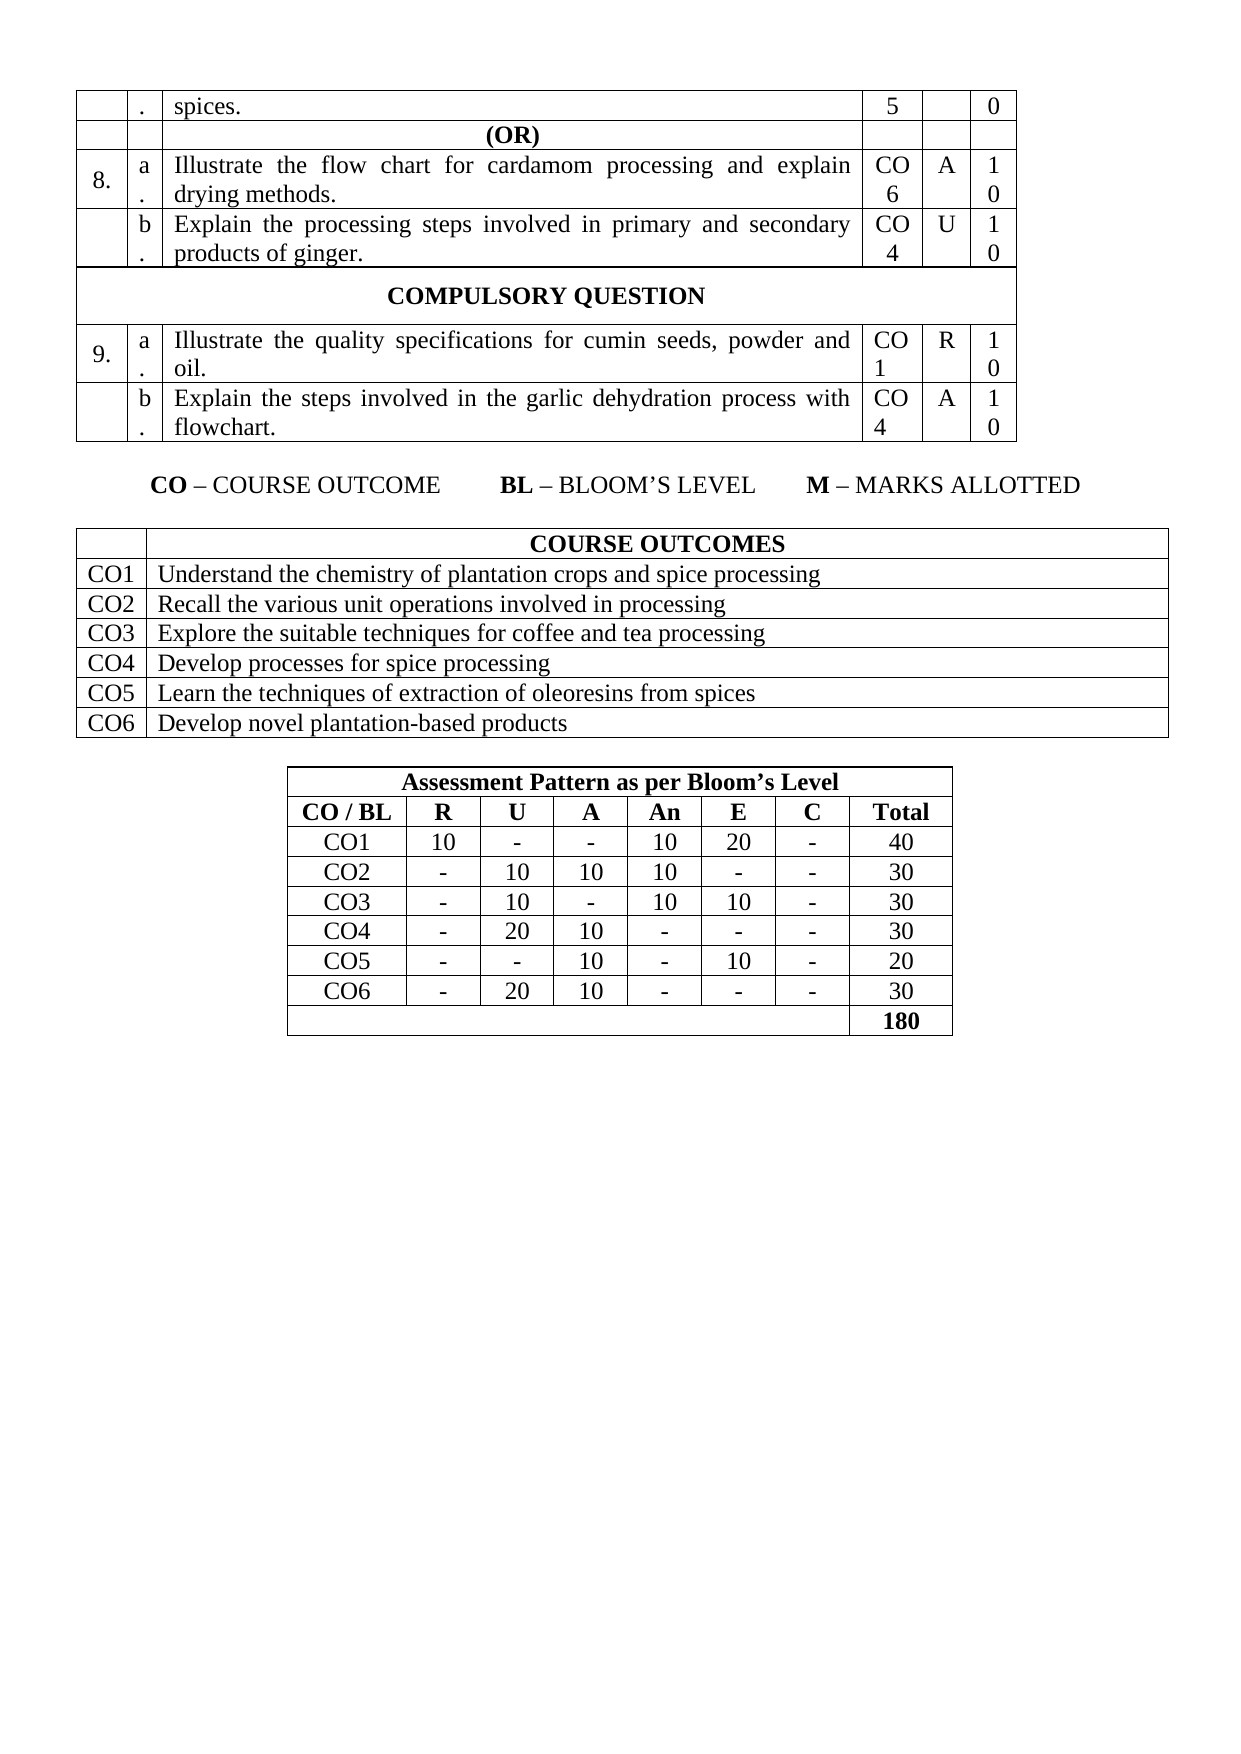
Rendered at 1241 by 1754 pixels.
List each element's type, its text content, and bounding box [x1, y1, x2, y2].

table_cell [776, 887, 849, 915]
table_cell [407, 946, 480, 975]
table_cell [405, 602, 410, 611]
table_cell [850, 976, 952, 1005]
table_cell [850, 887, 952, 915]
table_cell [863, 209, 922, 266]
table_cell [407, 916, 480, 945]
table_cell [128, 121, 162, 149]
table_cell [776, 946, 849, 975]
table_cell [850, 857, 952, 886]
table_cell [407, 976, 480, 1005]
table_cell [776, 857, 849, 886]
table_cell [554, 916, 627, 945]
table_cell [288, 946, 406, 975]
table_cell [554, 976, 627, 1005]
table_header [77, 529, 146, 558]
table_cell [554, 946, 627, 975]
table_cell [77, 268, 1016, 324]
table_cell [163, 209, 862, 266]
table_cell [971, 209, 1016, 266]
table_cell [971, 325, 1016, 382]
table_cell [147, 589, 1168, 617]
text CO – COURSE OUTCOME BL – BLOOM’S LEVEL M – MARKS ALLOTTED [150, 471, 1090, 499]
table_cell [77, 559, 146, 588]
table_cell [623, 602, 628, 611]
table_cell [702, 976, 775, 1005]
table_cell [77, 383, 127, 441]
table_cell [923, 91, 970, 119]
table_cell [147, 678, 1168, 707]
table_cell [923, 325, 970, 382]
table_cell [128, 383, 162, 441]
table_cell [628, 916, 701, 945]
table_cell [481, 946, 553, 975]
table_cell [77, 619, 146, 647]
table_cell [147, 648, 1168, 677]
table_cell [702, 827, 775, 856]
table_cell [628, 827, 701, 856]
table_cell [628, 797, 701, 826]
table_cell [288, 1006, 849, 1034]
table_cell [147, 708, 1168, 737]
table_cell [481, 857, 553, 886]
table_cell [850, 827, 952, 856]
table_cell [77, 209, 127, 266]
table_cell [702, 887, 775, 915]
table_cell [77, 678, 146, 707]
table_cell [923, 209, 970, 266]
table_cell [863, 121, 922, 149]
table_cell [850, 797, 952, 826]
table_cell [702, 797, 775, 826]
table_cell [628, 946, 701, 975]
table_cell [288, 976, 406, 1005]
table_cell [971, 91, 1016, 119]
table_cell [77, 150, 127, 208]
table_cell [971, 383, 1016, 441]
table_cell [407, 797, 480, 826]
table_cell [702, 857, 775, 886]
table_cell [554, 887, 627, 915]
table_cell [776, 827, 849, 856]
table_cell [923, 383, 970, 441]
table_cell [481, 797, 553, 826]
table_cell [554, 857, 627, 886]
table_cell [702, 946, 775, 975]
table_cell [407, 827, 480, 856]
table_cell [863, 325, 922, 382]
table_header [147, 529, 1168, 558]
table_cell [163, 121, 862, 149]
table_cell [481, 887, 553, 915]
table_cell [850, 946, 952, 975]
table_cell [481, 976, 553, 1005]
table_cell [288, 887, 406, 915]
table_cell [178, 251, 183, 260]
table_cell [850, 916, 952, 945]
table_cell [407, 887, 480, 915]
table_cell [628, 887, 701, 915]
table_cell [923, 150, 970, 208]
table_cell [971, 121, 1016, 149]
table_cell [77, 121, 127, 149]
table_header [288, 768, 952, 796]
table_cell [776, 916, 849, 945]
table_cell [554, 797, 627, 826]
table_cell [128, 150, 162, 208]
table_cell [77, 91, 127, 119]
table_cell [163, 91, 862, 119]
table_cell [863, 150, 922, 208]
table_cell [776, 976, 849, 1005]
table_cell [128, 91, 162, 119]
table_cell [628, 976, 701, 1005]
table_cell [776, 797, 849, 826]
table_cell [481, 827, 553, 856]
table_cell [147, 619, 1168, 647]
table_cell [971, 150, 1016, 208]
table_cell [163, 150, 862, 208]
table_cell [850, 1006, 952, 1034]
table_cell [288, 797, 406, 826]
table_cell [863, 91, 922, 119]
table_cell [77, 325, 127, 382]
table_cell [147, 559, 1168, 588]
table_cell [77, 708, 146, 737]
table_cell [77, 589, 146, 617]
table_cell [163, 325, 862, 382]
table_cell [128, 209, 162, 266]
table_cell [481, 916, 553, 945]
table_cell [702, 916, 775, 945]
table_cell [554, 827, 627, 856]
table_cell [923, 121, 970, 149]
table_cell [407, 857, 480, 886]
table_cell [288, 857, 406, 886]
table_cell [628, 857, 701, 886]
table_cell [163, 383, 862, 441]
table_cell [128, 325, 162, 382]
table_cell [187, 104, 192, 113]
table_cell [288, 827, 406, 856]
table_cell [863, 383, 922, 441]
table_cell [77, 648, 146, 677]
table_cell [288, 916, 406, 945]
